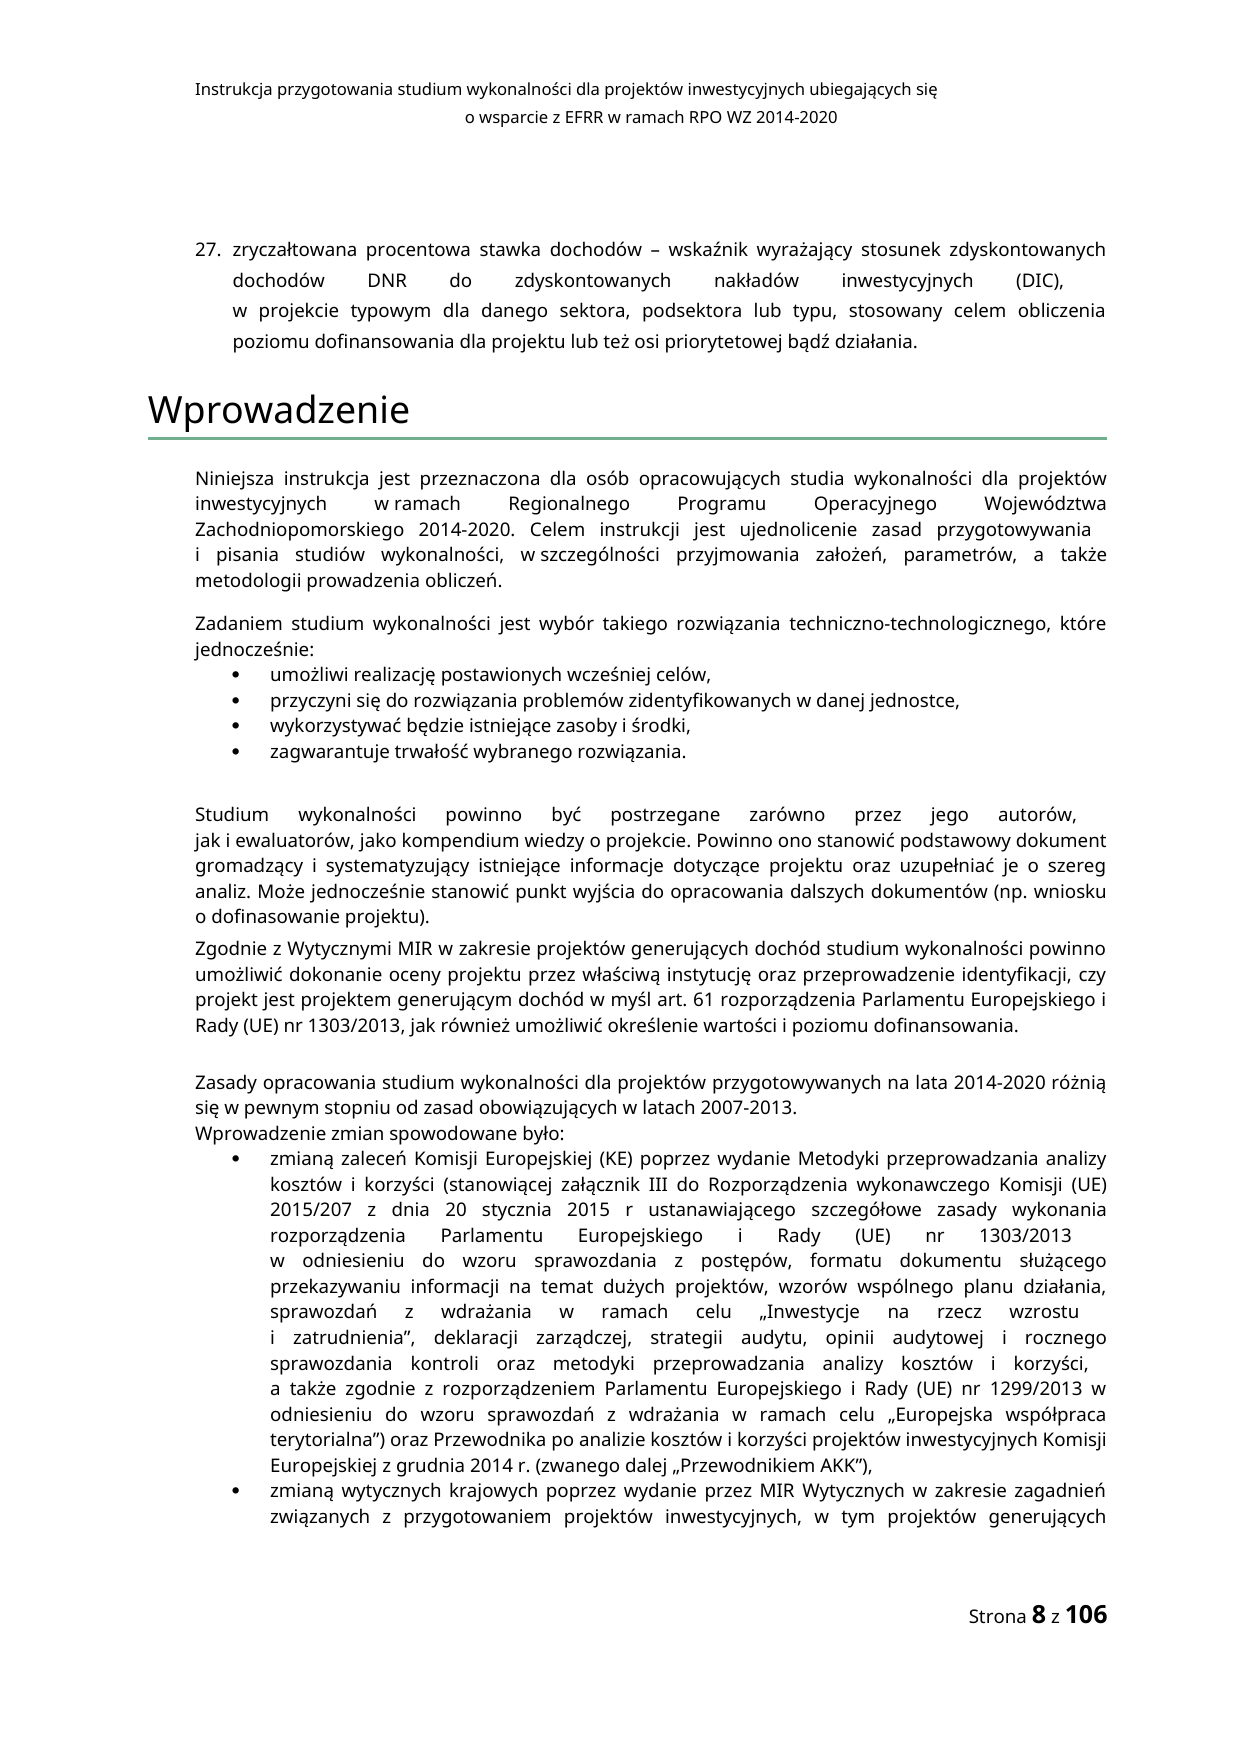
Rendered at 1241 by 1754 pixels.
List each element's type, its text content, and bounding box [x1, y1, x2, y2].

list zryczałtowana procentowa stawka dochodów – wskaźnik wyrażający stosunek zdyskontowanych dochodów DNR do zdyskontowanych nakładów inwestycyjnych (DIC), w projekcie typowym dla danego sektora, podsektora lub typu, stosowany celem obliczenia poziomu dofinansowania dla projektu lub też osi priorytetowej bądź działania. [195, 236, 1107, 354]
list zagwarantuje trwałość wybranego rozwiązania. [232, 738, 1107, 763]
list wykorzystywać będzie istniejące zasoby i środki, [232, 712, 1107, 738]
text Wprowadzenie zmian spowodowane było: [195, 1120, 1107, 1146]
list zmianą zaleceń Komisji Europejskiej (KE) poprzez wydanie Metodyki przeprowadzania analizy kosztów i korzyści (stanowiącej załącznik III do Rozporządzenia wykonawczego Komisji (UE) 2015/207 z dnia 20 stycznia 2015 r ustanawiającego szczegółowe zasady wykonania rozporządzenia Parlamentu Europejskiego i Rady (UE) nr 1303/2013 w odniesieniu do wzoru sprawozdania z postępów, formatu dokumentu służącego przekazywaniu informacji na temat dużych projektów, wzorów wspólnego planu działania, sprawozdań z wdrażania w ramach celu „Inwestycje na rzecz wzrostu i zatrudnienia”, deklaracji zarządczej, strategii audytu, opinii audytowej i rocznego sprawozdania kontroli oraz metodyki przeprowadzania analizy kosztów i korzyści, a także zgodnie z rozporządzeniem Parlamentu Europejskiego i Rady (UE) nr 1299/2013 w odniesieniu do wzoru sprawozdań z wdrażania w ramach celu „Europejska współpraca terytorialna”) oraz Przewodnika po analizie kosztów i korzyści projektów inwestycyjnych Komisji Europejskiej z grudnia 2014 r. (zwanego dalej „Przewodnikiem AKK”), [232, 1146, 1107, 1477]
text Zasady opracowania studium wykonalności dla projektów przygotowywanych na lata 2014-2020 różnią się w pewnym stopniu od zasad obowiązujących w latach 2007-2013. [195, 1069, 1107, 1120]
text Studium wykonalności powinno być postrzegane zarówno przez jego autorów, jak i ewaluatorów, jako kompendium wiedzy o projekcie. Powinno ono stanowić podstawowy dokument gromadzący i systematyzujący istniejące informacje dotyczące projektu oraz uzupełniać je o szereg analiz. Może jednocześnie stanowić punkt wyjścia do opracowania dalszych dokumentów (np. wniosku o dofinasowanie projektu). [195, 801, 1107, 929]
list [232, 1477, 1107, 1528]
list przyczyni się do rozwiązania problemów zidentyfikowanych w danej jednostce, [232, 687, 1107, 712]
list umożliwi realizację postawionych wcześniej celów, [232, 661, 1107, 687]
text Zgodnie z Wytycznymi MIR w zakresie projektów generujących dochód studium wykonalności powinno umożliwić dokonanie oceny projektu przez właściwą instytucję oraz przeprowadzenie identyfikacji, czy projekt jest projektem generującym dochód w myśl art. 61 rozporządzenia Parlamentu Europejskiego i Rady (UE) nr 1303/2013, jak również umożliwić określenie wartości i poziomu dofinansowania. [195, 935, 1107, 1037]
text Zadaniem studium wykonalności jest wybór takiego rozwiązania techniczno-technologicznego, które jednocześnie: [195, 610, 1107, 661]
text Niniejsza instrukcja jest przeznaczona dla osób opracowujących studia wykonalności dla projektów inwestycyjnych w ramach Regionalnego Programu Operacyjnego Województwa Zachodniopomorskiego 2014-2020. Celem instrukcji jest ujednolicenie zasad przygotowywania i pisania studiów wykonalności, w szczególności przyjmowania założeń, parametrów, a także metodologii prowadzenia obliczeń. [195, 465, 1107, 593]
text Wprowadzenie [148, 384, 1107, 437]
